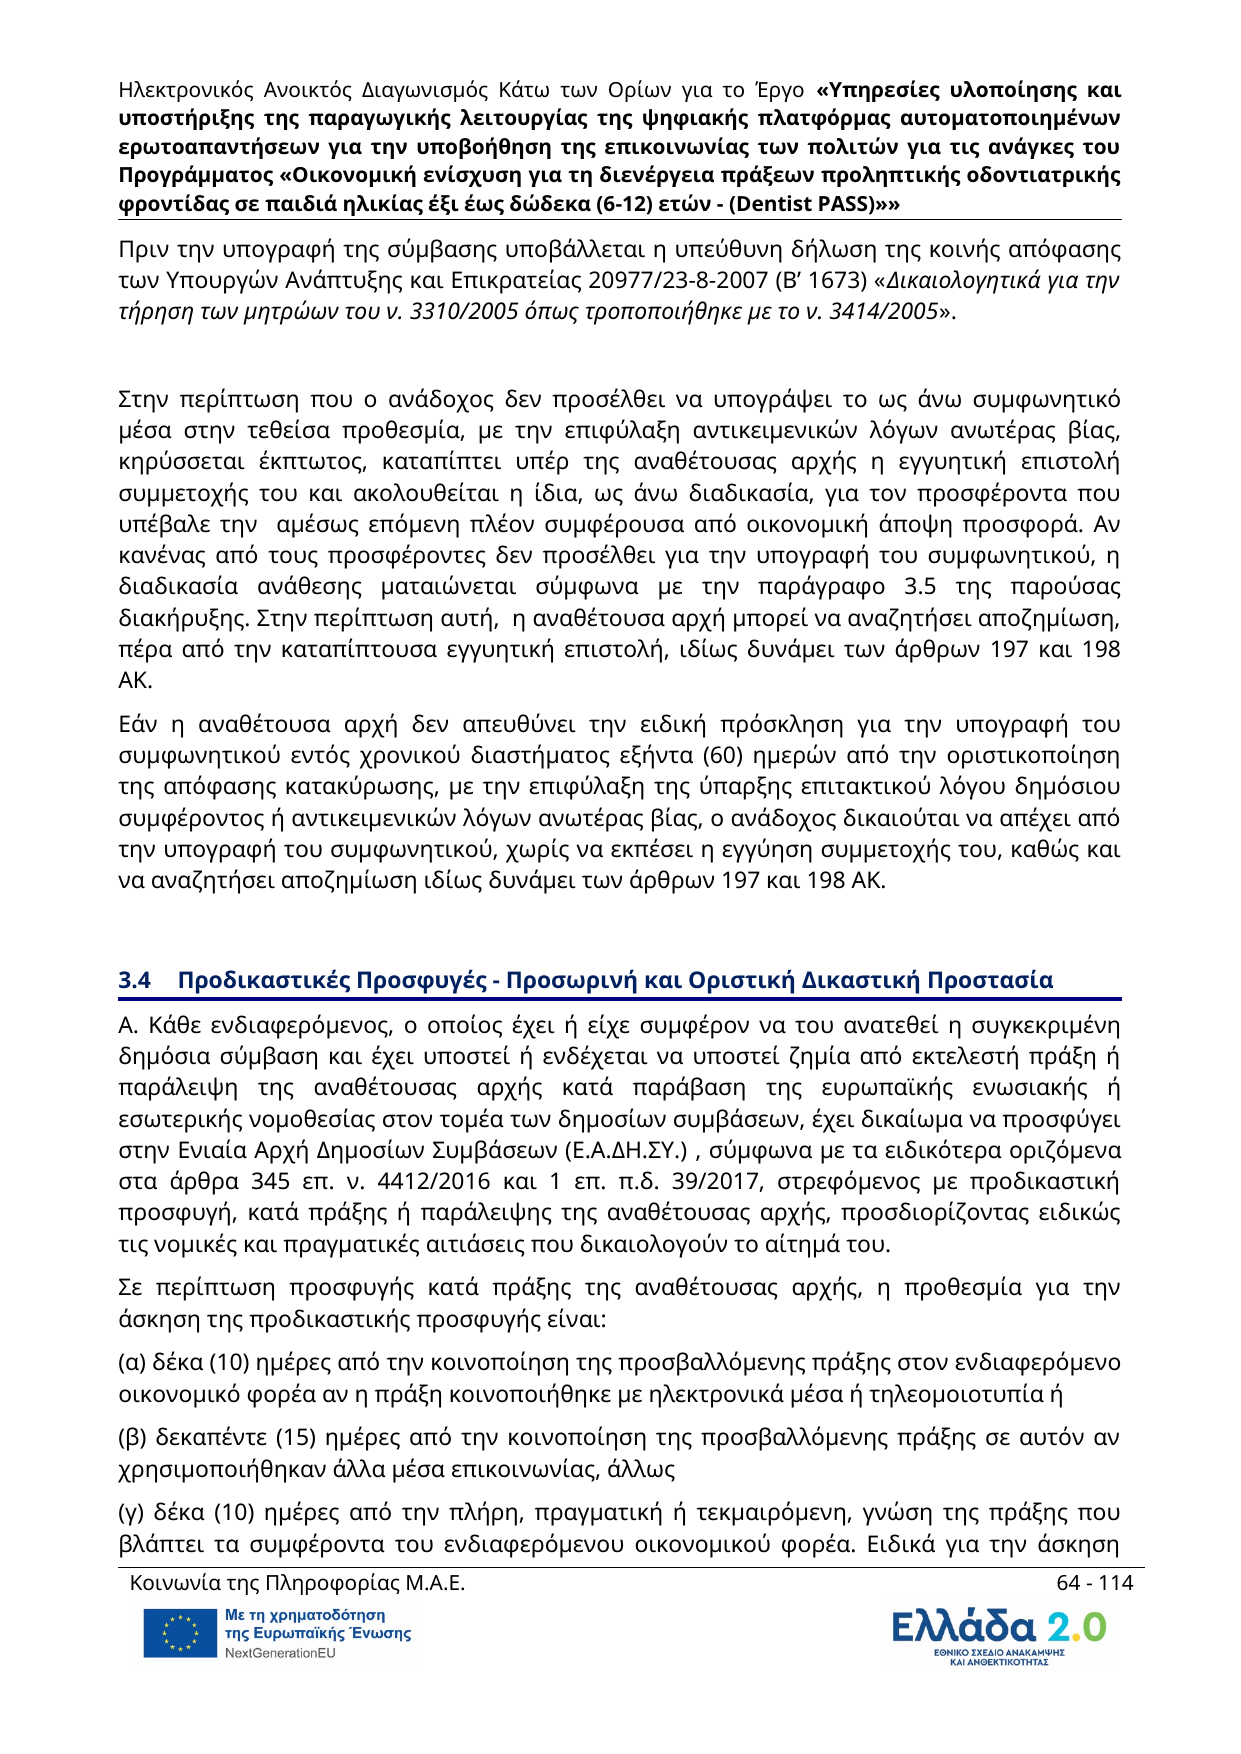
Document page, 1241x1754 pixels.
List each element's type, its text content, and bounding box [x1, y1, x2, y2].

text Εάν η αναθέτουσα αρχή δεν απευθύνει την ειδική πρόσκληση για την υπογραφή του συμφωνητικού εντός χρονικού διαστήματος εξήντα (60) ημερών από την οριστικοποίηση της απόφασης κατακύρωσης, με την επιφύλαξη της ύπαρξης επιτακτικού λόγου δημόσιου συμφέροντος ή αντικειμενικών λόγων ανωτέρας βίας, ο ανάδοχος δικαιούται να απέχει από την υπογραφή του συμφωνητικού, χωρίς να εκπέσει η εγγύηση συμμετοχής του, καθώς και να αναζητήσει αποζημίωση ιδίως δυνάμει των άρθρων 197 και 198 ΑΚ. [118, 708, 1122, 895]
text Α. Κάθε ενδιαφερόμενος, ο οποίος έχει ή είχε συμφέρον να του ανατεθεί η συγκεκριμένη δημόσια σύμβαση και έχει υποστεί ή ενδέχεται να υποστεί ζημία από εκτελεστή πράξη ή παράλειψη της αναθέτουσας αρχής κατά παράβαση της ευρωπαϊκής ενωσιακής ή εσωτερικής νομοθεσίας στον τομέα των δημοσίων συμβάσεων, έχει δικαίωμα να προσφύγει στην Ενιαία Αρχή Δημοσίων Συμβάσεων (Ε.Α.ΔΗ.ΣΥ.) , σύμφωνα με τα ειδικότερα οριζόμενα στα άρθρα 345 επ. ν. 4412/2016 και 1 επ. π.δ. 39/2017, στρεφόμενος με προδικαστική προσφυγή, κατά πράξης ή παράλειψης της αναθέτουσας αρχής, προσδιορίζοντας ειδικώς τις νομικές και πραγματικές αιτιάσεις που δικαιολογούν το αίτημά του. [118, 1009, 1122, 1259]
subtitle Προδικαστικές Προσφυγές - Προσωρινή και Οριστική Δικαστική Προστασία [118, 964, 1122, 997]
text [118, 1496, 1122, 1559]
text Πριν την υπογραφή της σύμβασης υποβάλλεται η υπεύθυνη δήλωση της κοινής απόφασης των Υπουργών Ανάπτυξης και Επικρατείας 20977/23-8-2007 (Β’ 1673) «Δικαιολογητικά για την τήρηση των μητρώων του ν. 3310/2005 όπως τροποποιήθηκε με το ν. 3414/2005». [118, 233, 1122, 327]
text Σε περίπτωση προσφυγής κατά πράξης της αναθέτουσας αρχής, η προθεσμία για την άσκηση της προδικαστικής προσφυγής είναι: [118, 1271, 1122, 1334]
text (β) δεκαπέντε (15) ημέρες από την κοινοποίηση της προσβαλλόμενης πράξης σε αυτόν αν χρησιμοποιήθηκαν άλλα μέσα επικοινωνίας, άλλως [118, 1421, 1122, 1484]
text (α) δέκα (10) ημέρες από την κοινοποίηση της προσβαλλόμενης πράξης στον ενδιαφερόμενο οικονομικό φορέα αν η πράξη κοινοποιήθηκε με ηλεκτρονικά μέσα ή τηλεομοιοτυπία ή [118, 1346, 1122, 1409]
text Στην περίπτωση που ο ανάδοχος δεν προσέλθει να υπογράψει το ως άνω συμφωνητικό μέσα στην τεθείσα προθεσμία, με την επιφύλαξη αντικειμενικών λόγων ανωτέρας βίας, κηρύσσεται έκπτωτος, καταπίπτει υπέρ της αναθέτουσας αρχής η εγγυητική επιστολή συμμετοχής του και ακολουθείται η ίδια, ως άνω διαδικασία, για τον προσφέροντα που υπέβαλε την αμέσως επόμενη πλέον συμφέρουσα από οικονομική άποψη προσφορά. Αν κανένας από τους προσφέροντες δεν προσέλθει για την υπογραφή του συμφωνητικού, η διαδικασία ανάθεσης ματαιώνεται σύμφωνα με την παράγραφο 3.5 της παρούσας διακήρυξης. Στην περίπτωση αυτή, η αναθέτουσα αρχή μπορεί να αναζητήσει αποζημίωση, πέρα από την καταπίπτουσα εγγυητική επιστολή, ιδίως δυνάμει των άρθρων 197 και 198 ΑΚ. [118, 383, 1122, 695]
